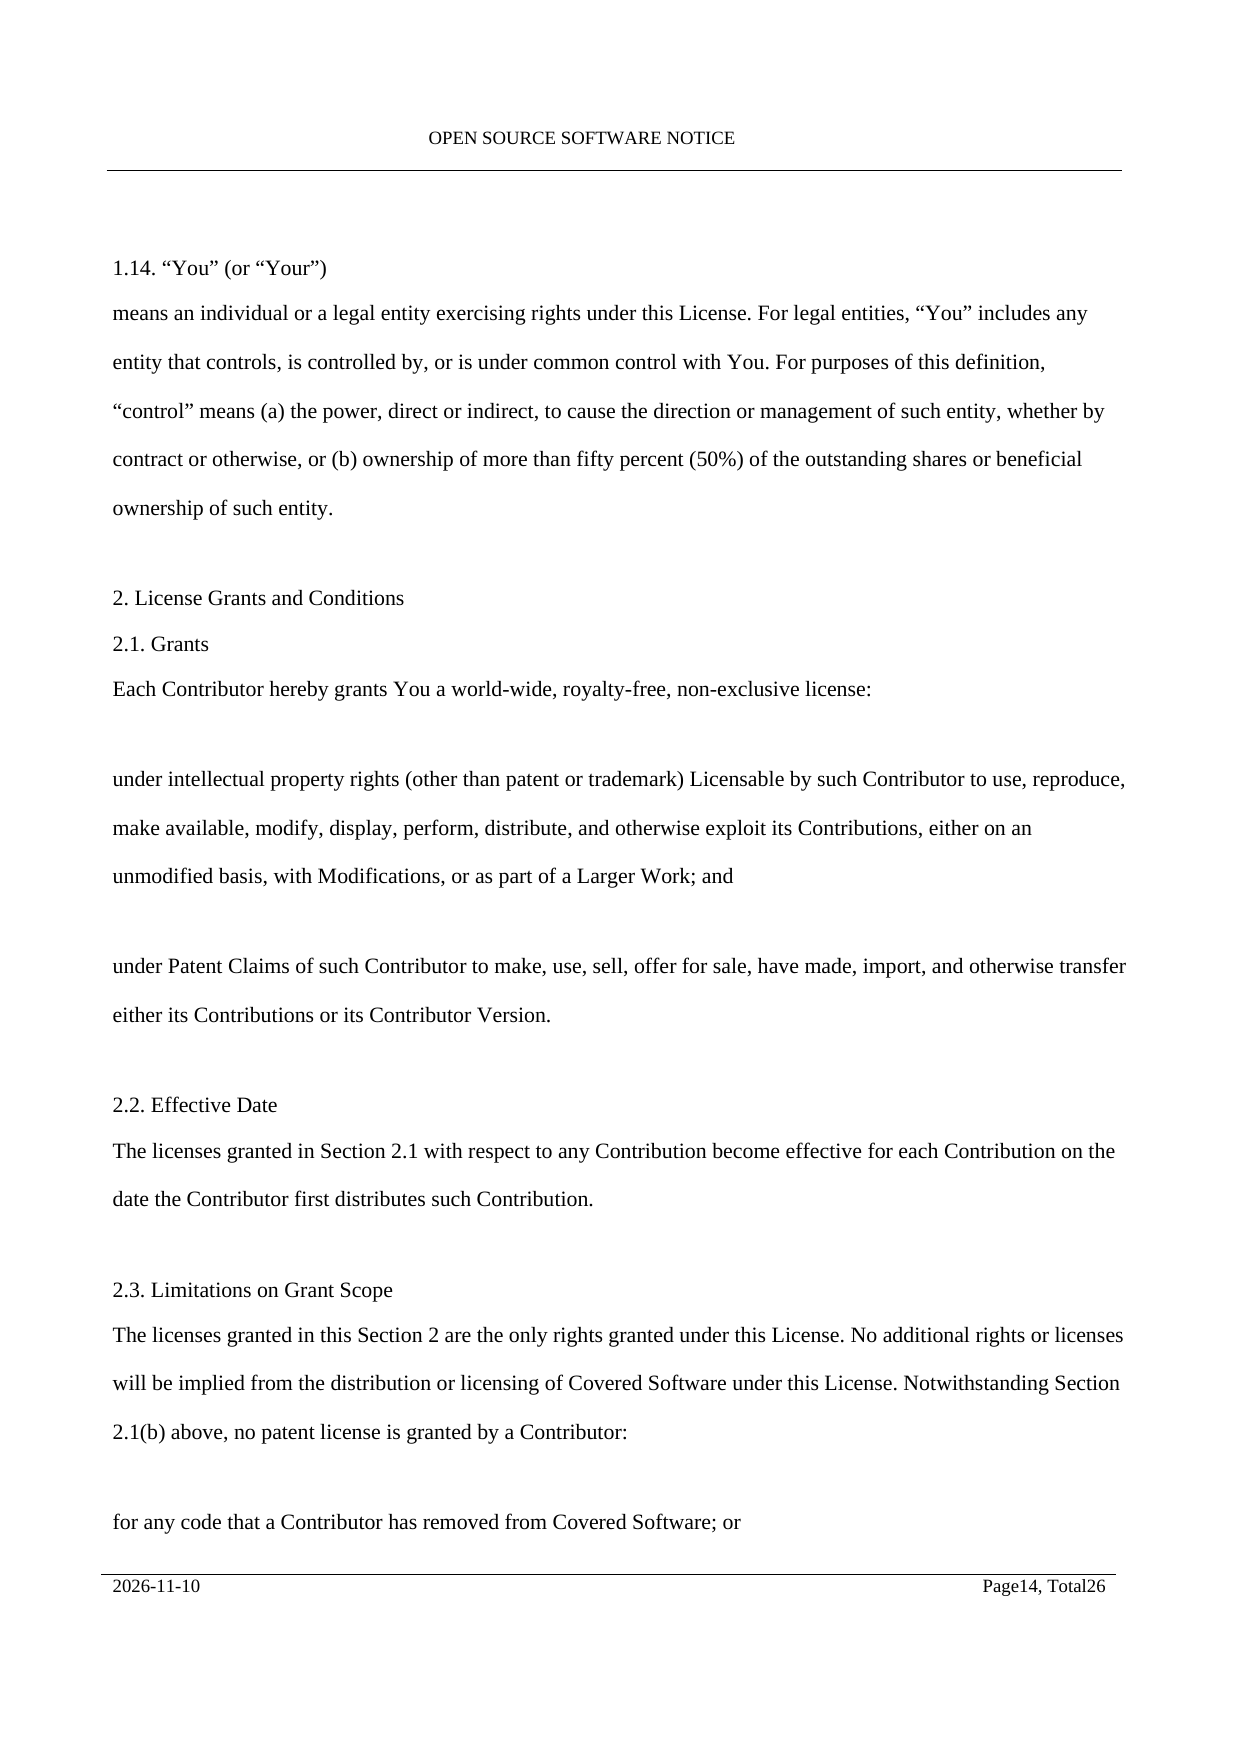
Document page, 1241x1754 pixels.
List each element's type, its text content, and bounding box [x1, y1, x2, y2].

text 2.2. Effective Date [112, 1089, 1128, 1121]
text Each Contributor hereby grants You a world-wide, royalty-free, non-exclusive license: [112, 672, 1128, 704]
text under intellectual property rights (other than patent or trademark) Licensable by such Contributor to use, reproduce, make available, modify, display, perform, distribute, and otherwise exploit its Contributions, either on an unmodified basis, with Modifications, or as part of a Larger Work; and [112, 762, 1128, 892]
text under Patent Claims of such Contributor to make, use, sell, offer for sale, have made, import, and otherwise transfer either its Contributions or its Contributor Version. [112, 950, 1128, 1031]
text 2.1. Grants [112, 627, 1128, 659]
text 2. License Grants and Conditions [112, 582, 1128, 614]
text The licenses granted in Section 2.1 with respect to any Contribution become effective for each Contribution on the date the Contributor first distributes such Contribution. [112, 1134, 1128, 1215]
text for any code that a Contributor has removed from Covered Software; or [112, 1506, 1128, 1538]
text means an individual or a legal entity exercising rights under this License. For legal entities, “You” includes any entity that controls, is controlled by, or is under common control with You. For purposes of this definition, “control” means (a) the power, direct or indirect, to cause the direction or management of such entity, whether by contract or otherwise, or (b) ownership of more than fifty percent (50%) of the outstanding shares or beneficial ownership of such entity. [112, 297, 1128, 524]
text 1.14. “You” (or “Your”) [112, 251, 1128, 284]
text 2.3. Limitations on Grant Scope [112, 1273, 1128, 1305]
text The licenses granted in this Section 2 are the only rights granted under this License. No additional rights or licenses will be implied from the distribution or licensing of Covered Software under this License. Notwithstanding Section 2.1(b) above, no patent license is granted by a Contributor: [112, 1318, 1128, 1448]
